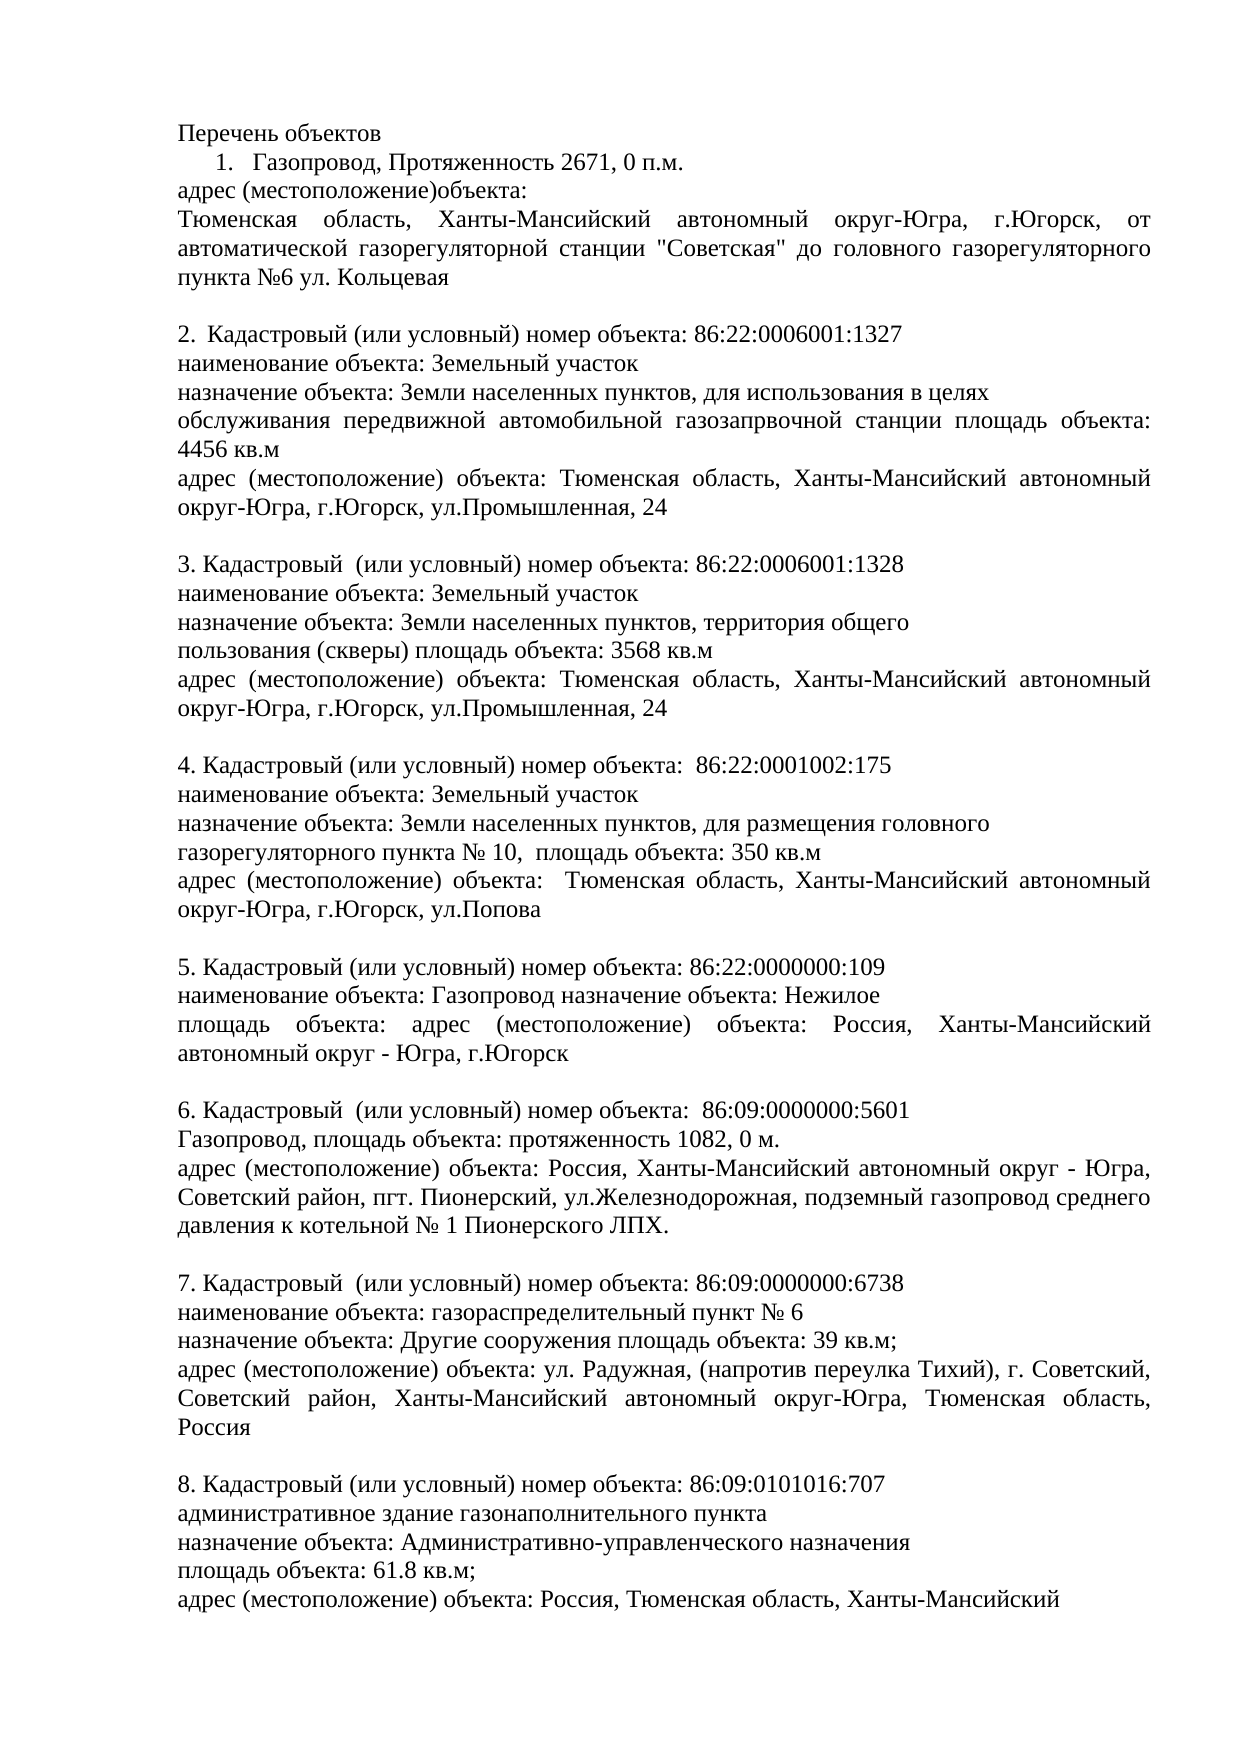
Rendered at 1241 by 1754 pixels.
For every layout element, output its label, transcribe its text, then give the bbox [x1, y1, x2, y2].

text наименование объекта: Земельный участок [177, 779, 1152, 808]
text адрес (местоположение)объекта: [177, 176, 1152, 204]
text назначение объекта: Административно-управленческого назначения [177, 1527, 1152, 1556]
text адрес (местоположение) объекта: Тюменская область, Ханты-Мансийский автономный округ-Югра, г.Югорск, ул.Промышленная, 24 [177, 463, 1152, 521]
text площадь объекта: адрес (местоположение) объекта: Россия, Ханты-Мансийский автономный округ - Югра, г.Югорск [177, 1009, 1152, 1067]
list Газопровод, Протяженность 2671, 0 п.м. [215, 147, 1152, 176]
text наименование объекта: Земельный участок [177, 578, 1152, 607]
text газорегуляторного пункта № 10, площадь объекта: 350 кв.м [177, 837, 1152, 866]
text площадь объекта: 61.8 кв.м; [177, 1556, 1152, 1584]
text административное здание газонаполнительного пункта [177, 1498, 1152, 1527]
text наименование объекта: Газопровод назначение объекта: Нежилое [177, 981, 1152, 1009]
text назначение объекта: Земли населенных пунктов, для размещения головного [177, 808, 1152, 837]
text Тюменская область, Ханты-Мансийский автономный округ-Югра, г.Югорск, от автоматической газорегуляторной станции "Советская" до головного газорегуляторного пункта №6 ул. Кольцевая [177, 204, 1152, 291]
text 5. Кадастровый (или условный) номер объекта: 86:22:0000000:109 [177, 952, 1152, 981]
text назначение объекта: Земли населенных пунктов, для использования в целях [177, 377, 1152, 406]
text пользования (скверы) площадь объекта: 3568 кв.м [177, 636, 1152, 664]
text Перечень объектов [177, 118, 1152, 147]
list Кадастровый (или условный) номер объекта: 86:22:0006001:1327 [177, 319, 1152, 348]
text адрес (местоположение) объекта: ул. Радужная, (напротив переулка Тихий), г. Советский, Советский район, Ханты-Мансийский автономный округ-Югра, Тюменская область, Россия [177, 1354, 1152, 1441]
text 8. Кадастровый (или условный) номер объекта: 86:09:0101016:707 [177, 1469, 1152, 1498]
text 4. Кадастровый (или условный) номер объекта: 86:22:0001002:175 [177, 751, 1152, 779]
text адрес (местоположение) объекта: Тюменская область, Ханты-Мансийский автономный округ-Югра, г.Югорск, ул.Попова [177, 866, 1152, 923]
text назначение объекта: Земли населенных пунктов, территория общего [177, 607, 1152, 636]
text назначение объекта: Другие сооружения площадь объекта: 39 кв.м; [177, 1326, 1152, 1354]
text 6. Кадастровый (или условный) номер объекта: 86:09:0000000:5601 [177, 1096, 1152, 1124]
text обслуживания передвижной автомобильной газозапрвочной станции площадь объекта: 4456 кв.м [177, 406, 1152, 463]
list наименование объекта: Земельный участок [177, 348, 1152, 377]
text 7. Кадастровый (или условный) номер объекта: 86:09:0000000:6738 [177, 1268, 1152, 1297]
text адрес (местоположение) объекта: Россия, Тюменская область, Ханты-Мансийский [177, 1584, 1152, 1613]
text 3. Кадастровый (или условный) номер объекта: 86:22:0006001:1328 [177, 549, 1152, 578]
text адрес (местоположение) объекта: Россия, Ханты-Мансийский автономный округ - Югра, Советский район, пгт. Пионерский, ул.Железнодорожная, подземный газопровод среднего давления к котельной № 1 Пионерского ЛПХ. [177, 1153, 1152, 1239]
text наименование объекта: газораспределительный пункт № 6 [177, 1297, 1152, 1326]
text Газопровод, площадь объекта: протяженность 1082, 0 м. [177, 1124, 1152, 1153]
text адрес (местоположение) объекта: Тюменская область, Ханты-Мансийский автономный округ-Югра, г.Югорск, ул.Промышленная, 24 [177, 664, 1152, 722]
